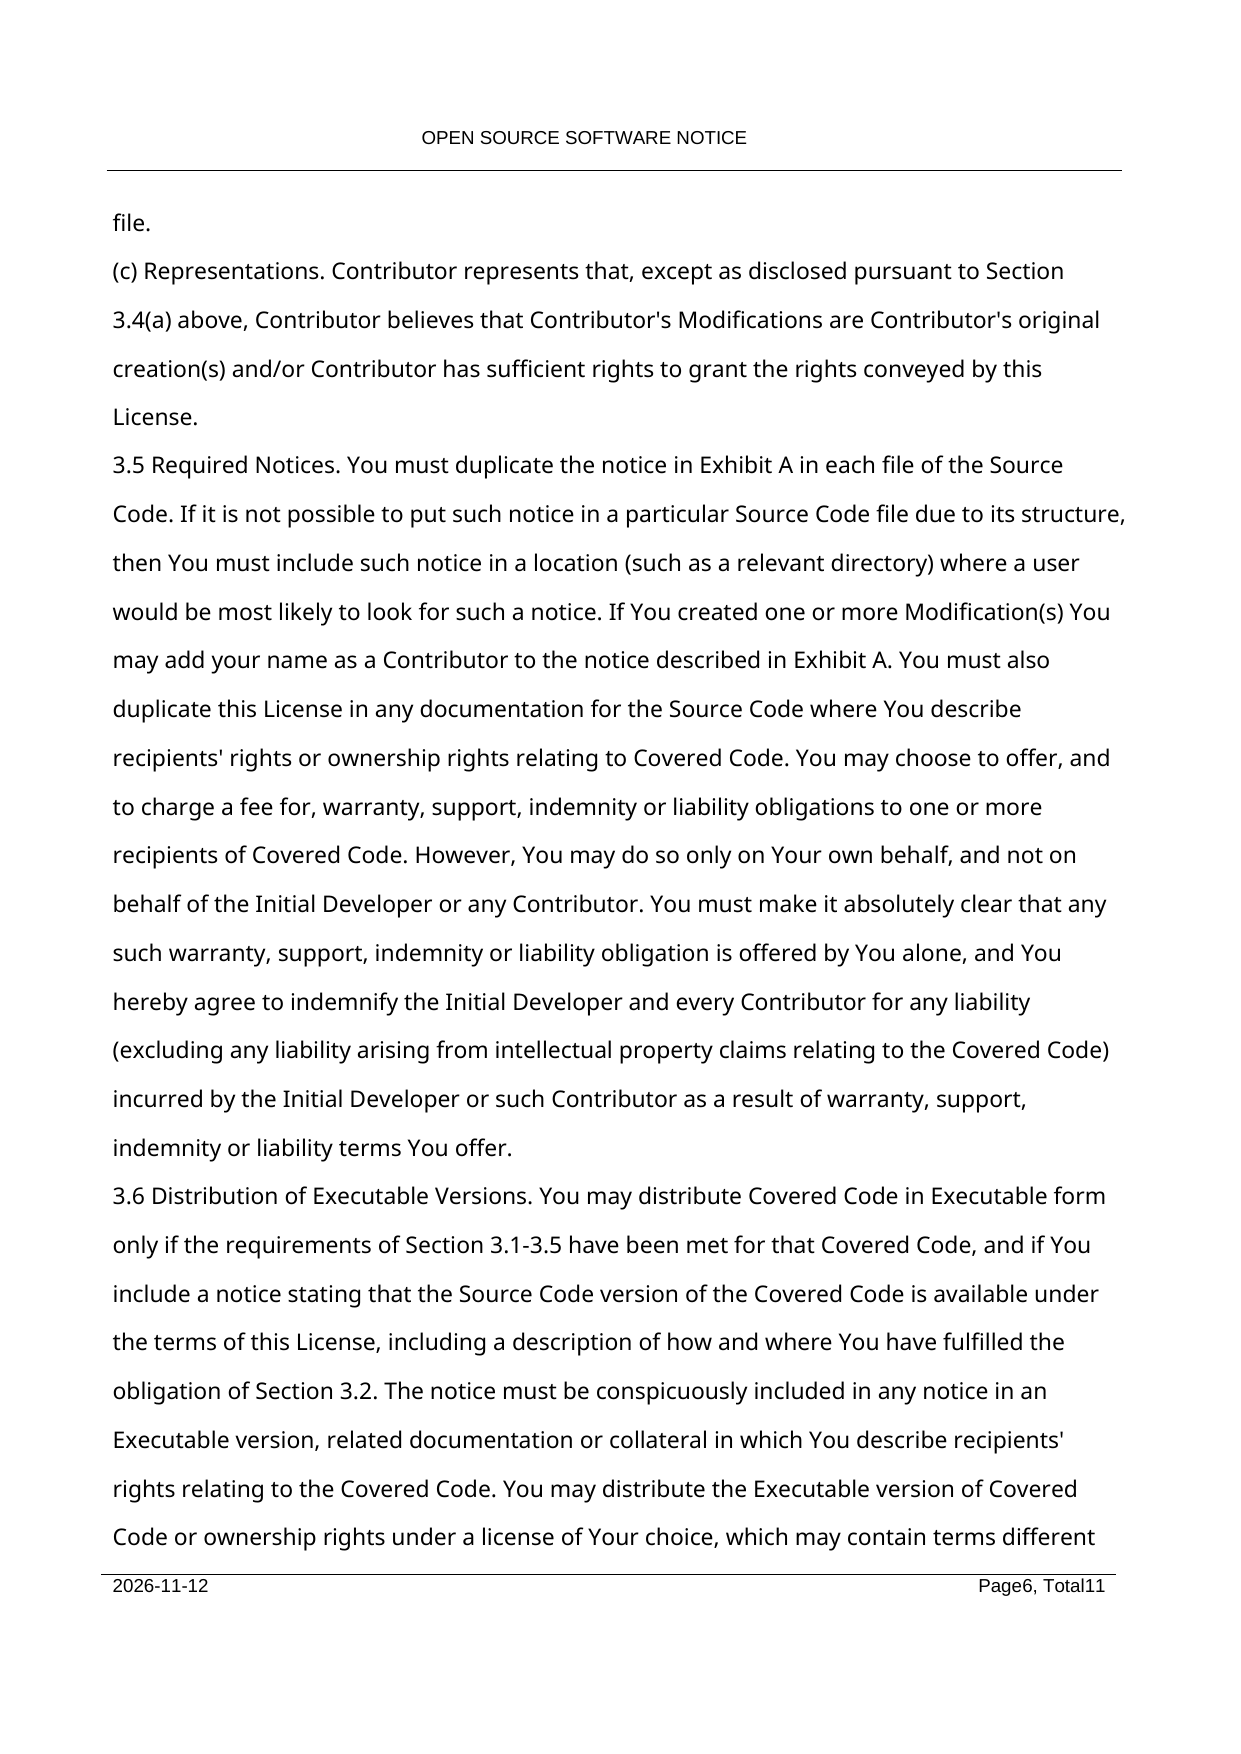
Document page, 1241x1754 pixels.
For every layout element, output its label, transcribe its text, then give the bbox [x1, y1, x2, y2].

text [112, 1179, 1128, 1553]
text (c) Representations. Contributor represents that, except as disclosed pursuant to Section 3.4(a) above, Contributor believes that Contributor's Modifications are Contributor's original creation(s) and/or Contributor has sufficient rights to grant the rights conveyed by this License. [112, 254, 1128, 433]
text 3.5 Required Notices. You must duplicate the notice in Exhibit A in each file of the Source Code. If it is not possible to put such notice in a particular Source Code file due to its structure, then You must include such notice in a location (such as a relevant directory) where a user would be most likely to look for such a notice. If You created one or more Modification(s) You may add your name as a Contributor to the notice described in Exhibit A. You must also duplicate this License in any documentation for the Source Code where You describe recipients' rights or ownership rights relating to Covered Code. You may choose to offer, and to charge a fee for, warranty, support, indemnity or liability obligations to one or more recipients of Covered Code. However, You may do so only on Your own behalf, and not on behalf of the Initial Developer or any Contributor. You must make it absolutely clear that any such warranty, support, indemnity or liability obligation is offered by You alone, and You hereby agree to indemnify the Initial Developer and every Contributor for any liability (excluding any liability arising from intellectual property claims relating to the Covered Code) incurred by the Initial Developer or such Contributor as a result of warranty, support, indemnity or liability terms You offer. [112, 449, 1128, 1164]
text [112, 206, 1128, 239]
